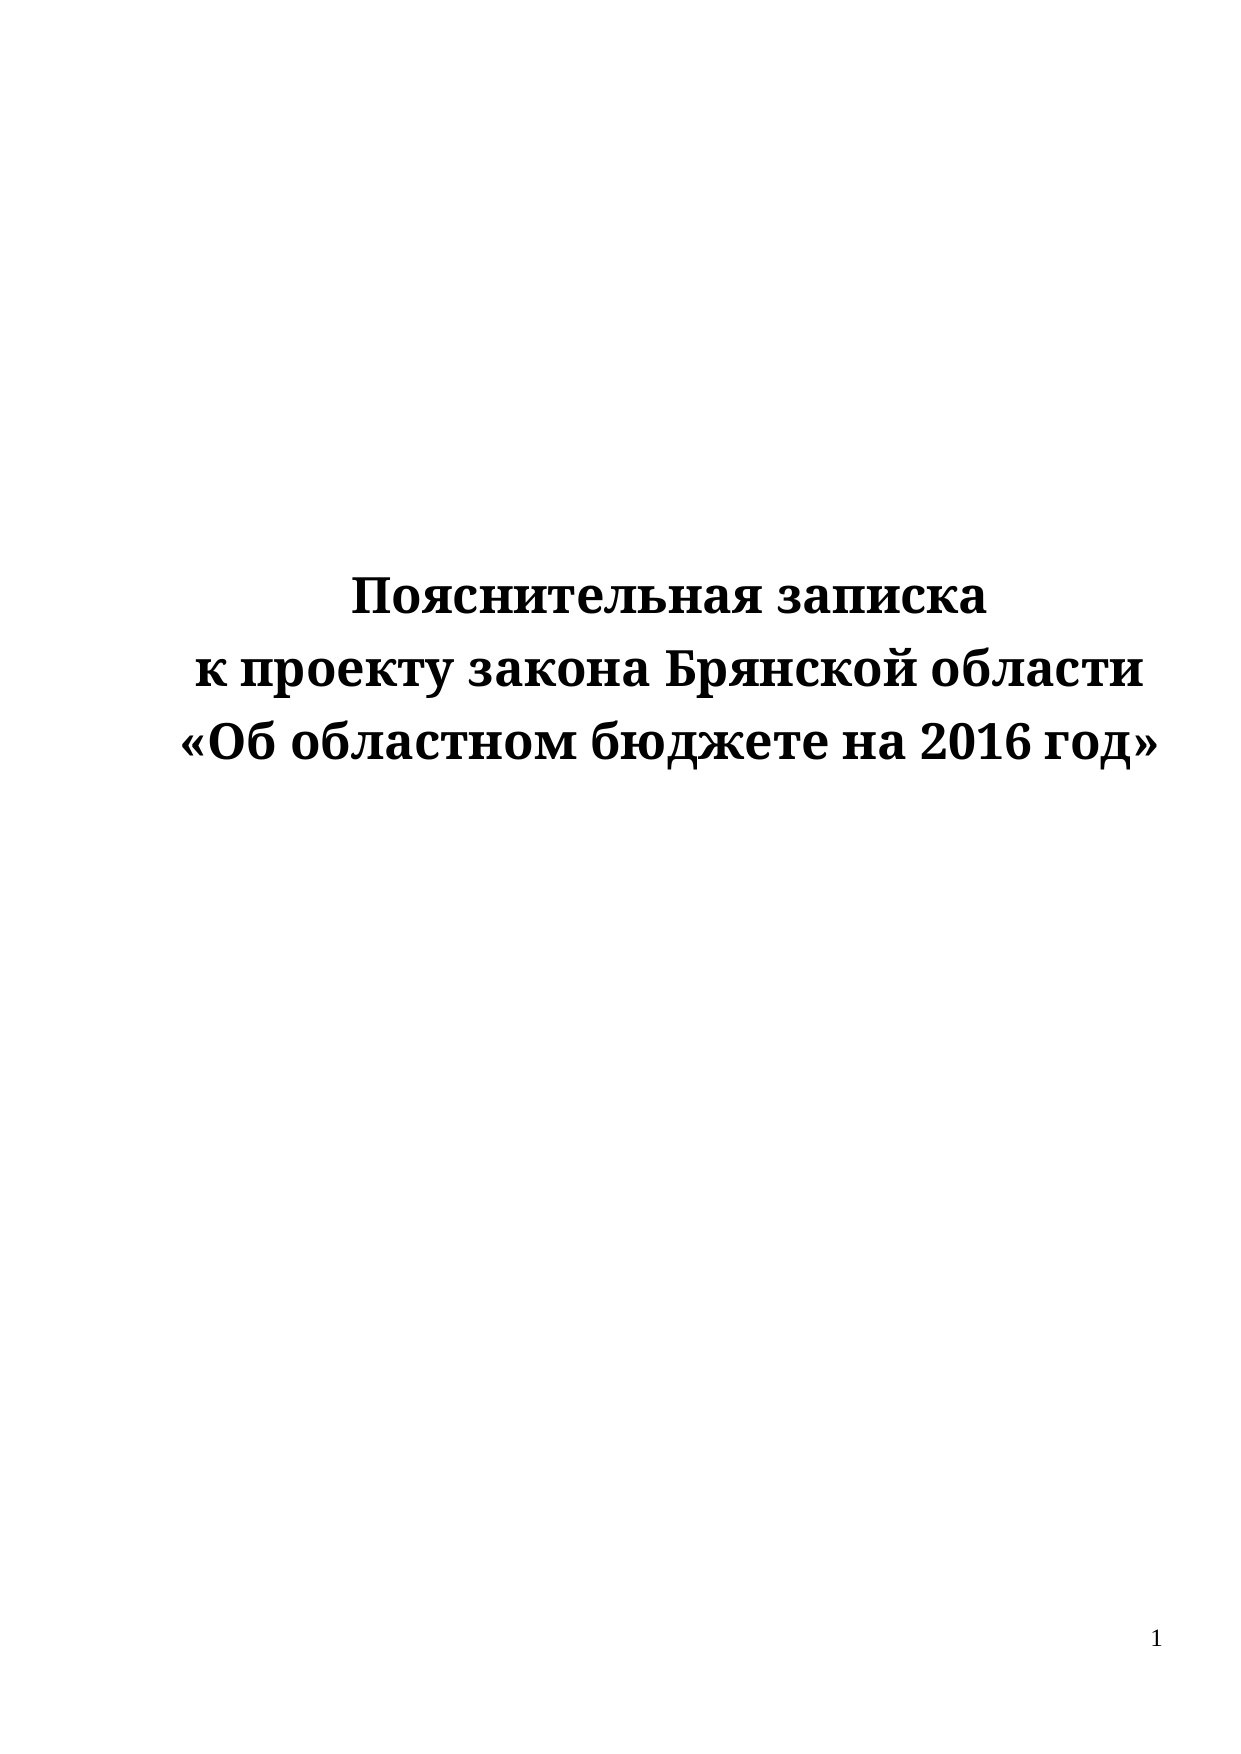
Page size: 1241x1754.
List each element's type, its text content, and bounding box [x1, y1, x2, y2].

text Пояснительная записка к проекту закона Брянской области «Об областном бюджете на 2016 год» [177, 561, 1162, 774]
